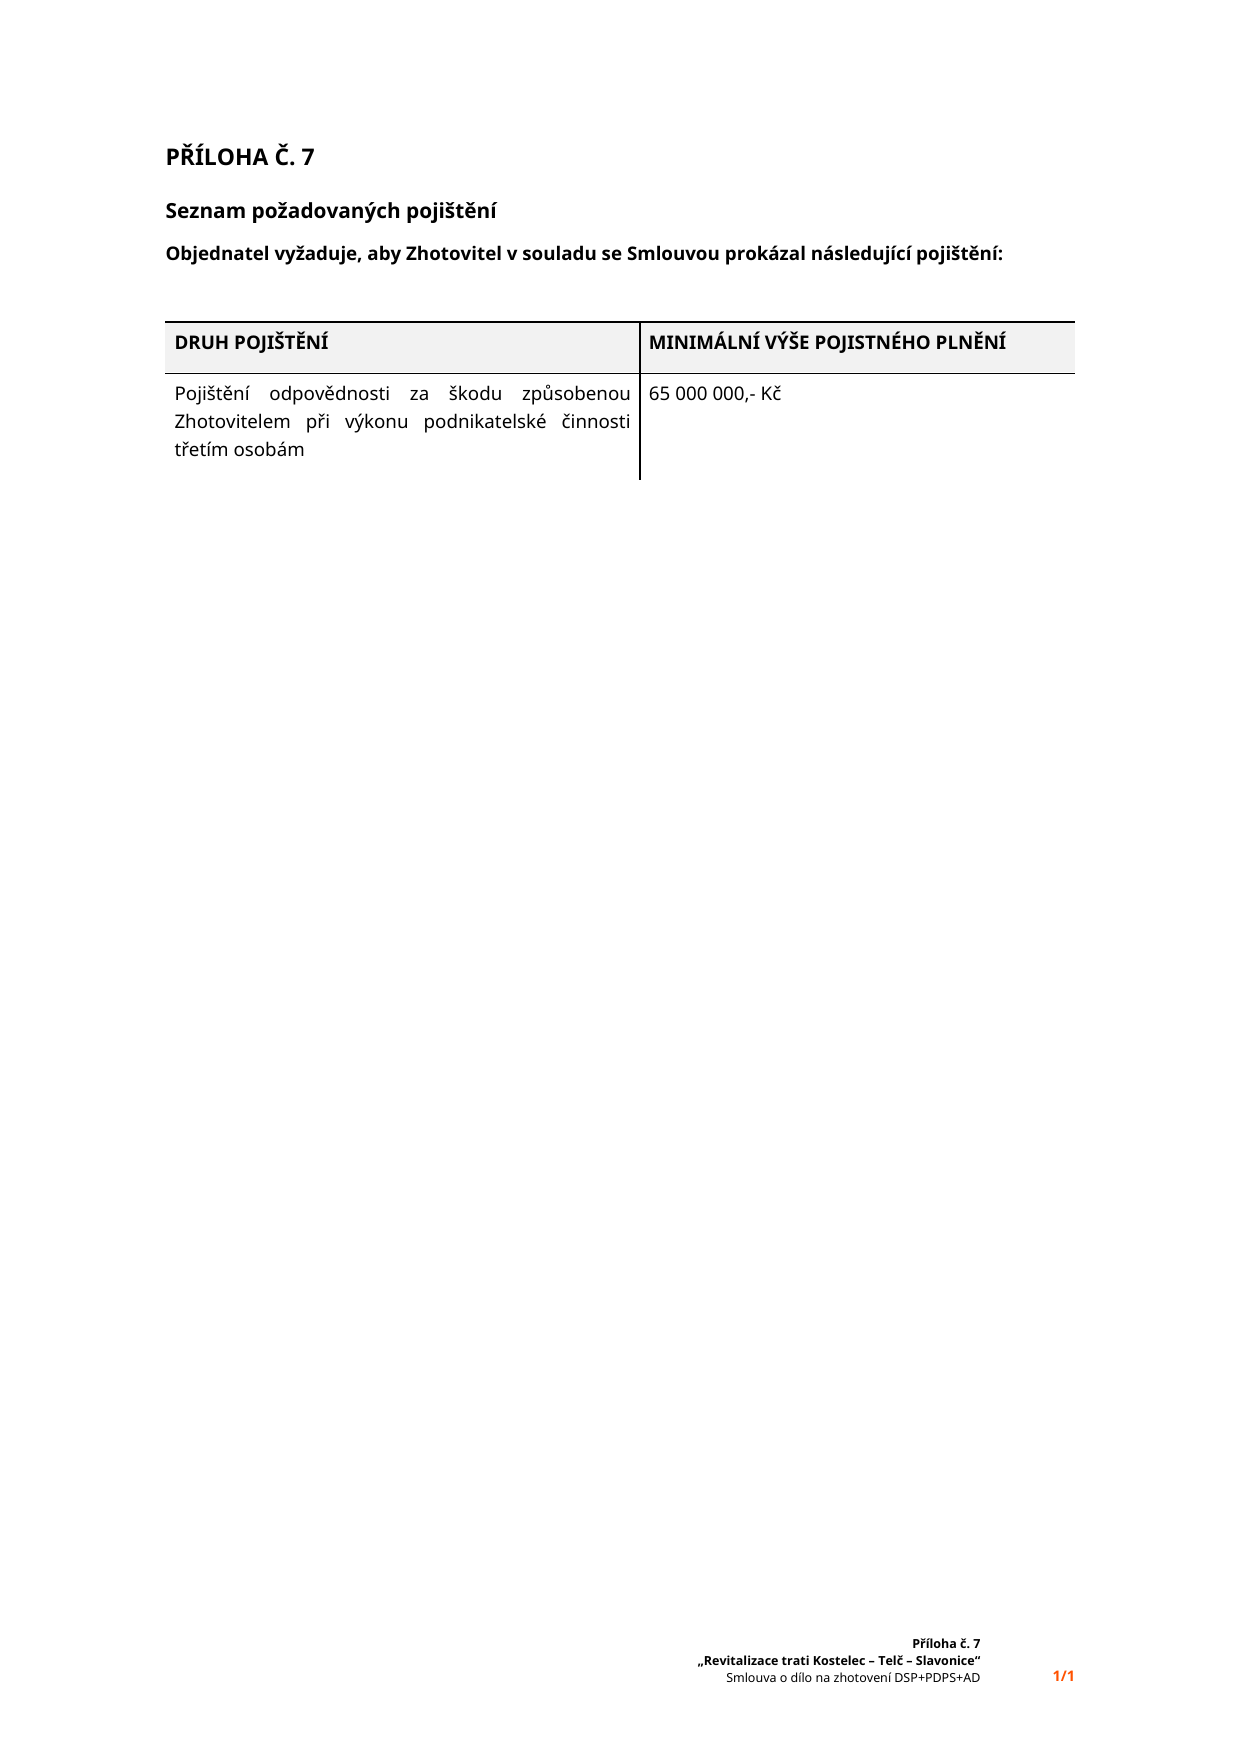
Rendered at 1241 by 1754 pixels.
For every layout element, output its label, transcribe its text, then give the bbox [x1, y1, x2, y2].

text Objednatel vyžaduje, aby Zhotovitel v souladu se Smlouvou prokázal následující pojištění: [165, 240, 1075, 266]
table_header MINIMÁLNÍ VÝŠE POJISTNÉHO PLNĚNÍ [641, 323, 1075, 372]
table_cell Pojištění odpovědnosti za škodu způsobenou Zhotovitelem při výkonu podnikatelské činnosti třetím osobám [165, 374, 639, 480]
text Příloha č. 7 [165, 141, 1075, 173]
text Seznam požadovaných pojištění [165, 197, 1075, 225]
table_cell 65 000 000,- Kč [641, 374, 1075, 480]
table_header DRUH POJIŠTĚNÍ [165, 323, 639, 372]
